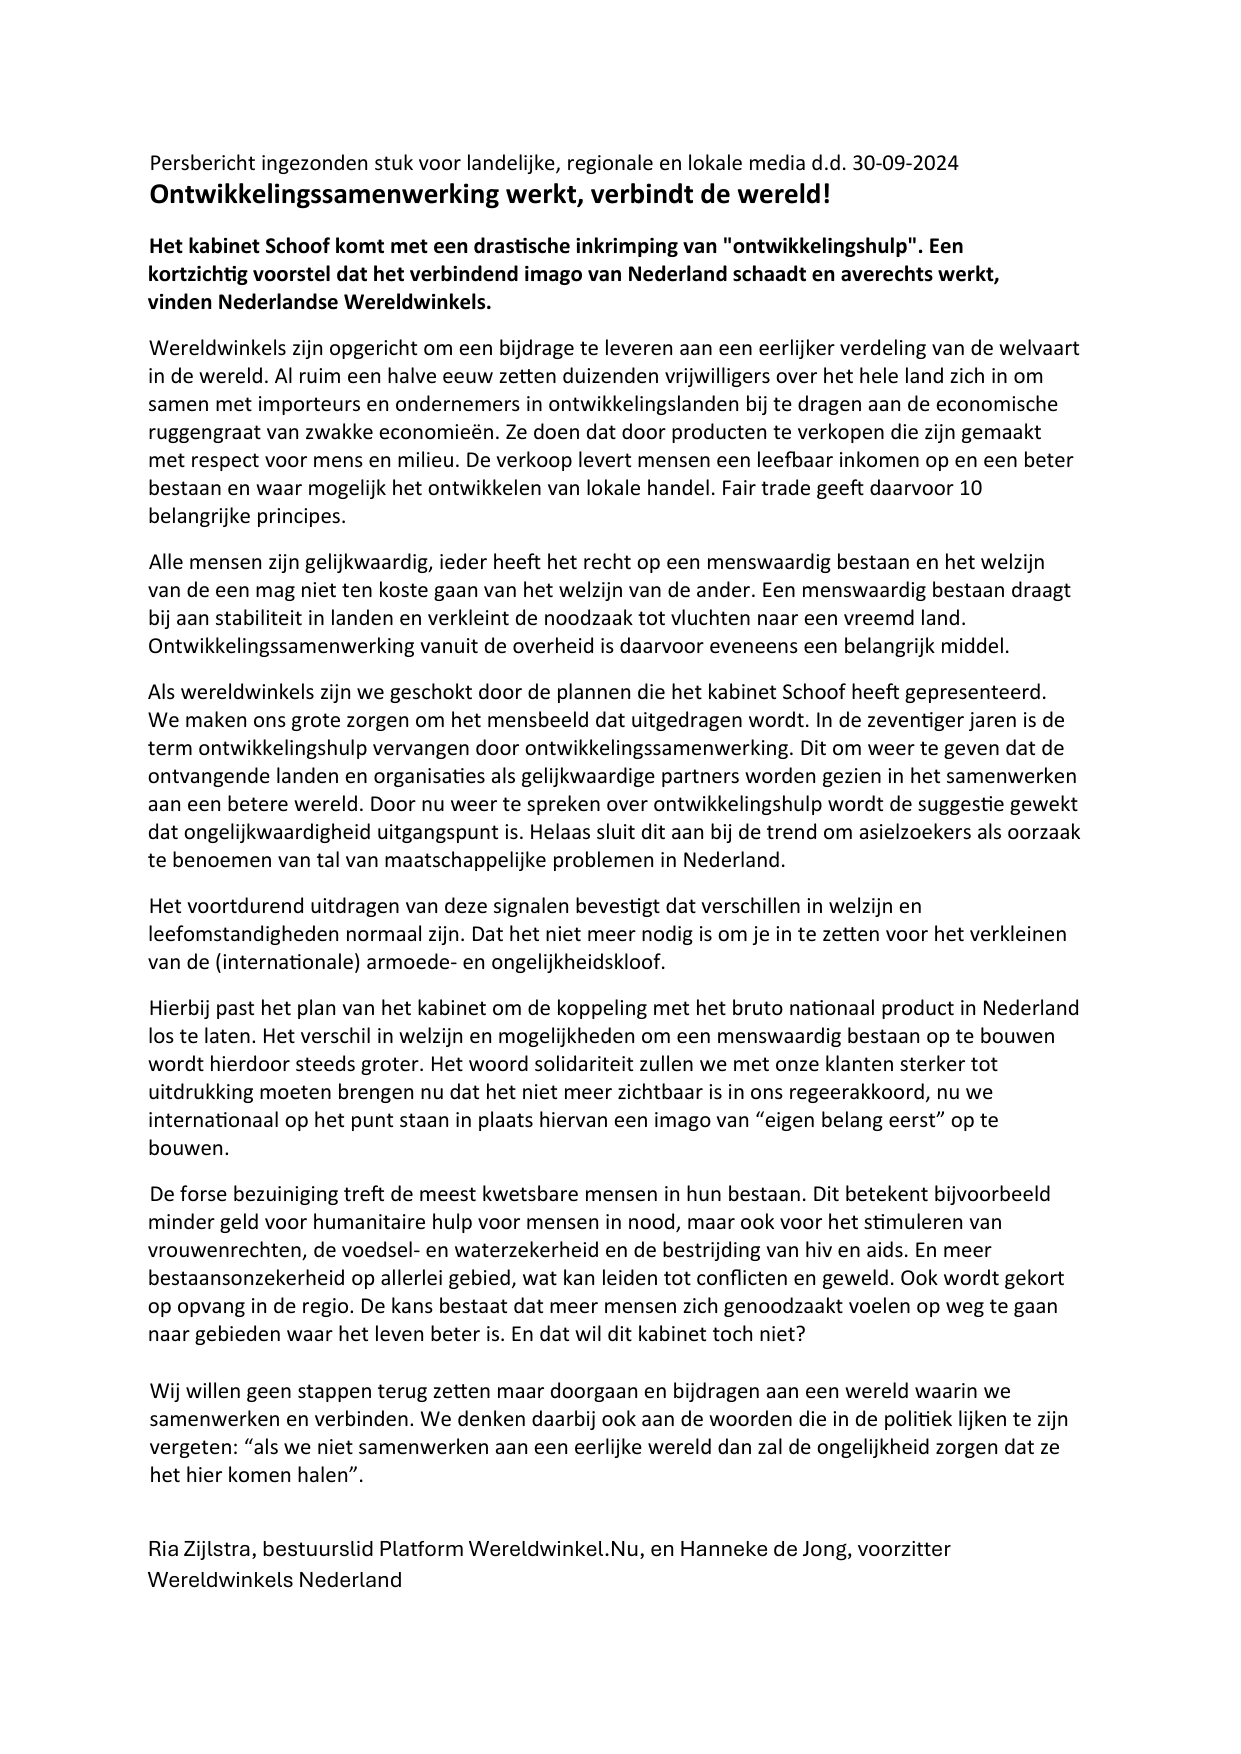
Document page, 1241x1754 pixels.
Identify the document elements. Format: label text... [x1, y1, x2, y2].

text Ria Zijlstra, bestuurslid Platform Wereldwinkel.Nu, en Hanneke de Jong, voorzitter Wereldwinkels Nederland [148, 1535, 1093, 1593]
text Hierbij past het plan van het kabinet om de koppeling met het bruto nationaal product in Nederland los te laten. Het verschil in welzijn en mogelijkheden om een menswaardig bestaan op te bouwen wordt hierdoor steeds groter. Het woord solidariteit zullen we met onze klanten sterker tot uitdrukking moeten brengen nu dat het niet meer zichtbaar is in ons regeerakkoord, nu we internationaal op het punt staan in plaats hiervan een imago van “eigen belang eerst” op te bouwen. [148, 993, 1083, 1162]
text Ontwikkelingssamenwerking werkt, verbindt de wereld! [149, 176, 1093, 211]
text Persbericht ingezonden stuk voor landelijke, regionale en lokale media d.d. 30-09-2024 [149, 148, 1093, 176]
text Alle mensen zijn gelijkwaardig, ieder heeft het recht op een menswaardig bestaan en het welzijn van de een mag niet ten koste gaan van het welzijn van de ander. Een menswaardig bestaan draagt bij aan stabiliteit in landen en verkleint de noodzaak tot vluchten naar een vreemd land. Ontwikkelingssamenwerking vanuit de overheid is daarvoor eveneens een belangrijk middel. [148, 547, 1083, 659]
text Het voortdurend uitdragen van deze signalen bevestigt dat verschillen in welzijn en leefomstandigheden normaal zijn. Dat het niet meer nodig is om je in te zetten voor het verkleinen van de (internationale) armoede- en ongelijkheidskloof. [148, 891, 1083, 976]
text Als wereldwinkels zijn we geschokt door de plannen die het kabinet Schoof heeft gepresenteerd. We maken ons grote zorgen om het mensbeeld dat uitgedragen wordt. In de zeventiger jaren is de term ontwikkelingshulp vervangen door ontwikkelingssamenwerking. Dit om weer te geven dat de ontvangende landen en organisaties als gelijkwaardige partners worden gezien in het samenwerken aan een betere wereld. Door nu weer te spreken over ontwikkelingshulp wordt de suggestie gewekt dat ongelijkwaardigheid uitgangspunt is. Helaas sluit dit aan bij de trend om asielzoekers als oorzaak te benoemen van tal van maatschappelijke problemen in Nederland. [148, 677, 1083, 873]
text Wij willen geen stappen terug zetten maar doorgaan en bijdragen aan een wereld waarin we samenwerken en verbinden. We denken daarbij ook aan de woorden die in de politiek lijken te zijn vergeten: “als we niet samenwerken aan een eerlijke wereld dan zal de ongelijkheid zorgen dat ze het hier komen halen”. [149, 1376, 1093, 1488]
text De forse bezuiniging treft de meest kwetsbare mensen in hun bestaan. Dit betekent bijvoorbeeld minder geld voor humanitaire hulp voor mensen in nood, maar ook voor het stimuleren van vrouwenrechten, de voedsel- en waterzekerheid en de bestrijding van hiv en aids. En meer bestaansonzekerheid op allerlei gebied, wat kan leiden tot conflicten en geweld. Ook wordt gekort op opvang in de regio. De kans bestaat dat meer mensen zich genoodzaakt voelen op weg te gaan naar gebieden waar het leven beter is. En dat wil dit kabinet toch niet? [148, 1179, 1083, 1348]
text Het kabinet Schoof komt met een drastische inkrimping van "ontwikkelingshulp". Een kortzichtig voorstel dat het verbindend imago van Nederland schaadt en averechts werkt, vinden Nederlandse Wereldwinkels. [148, 231, 1067, 315]
text Wereldwinkels zijn opgericht om een bijdrage te leveren aan een eerlijker verdeling van de welvaart in de wereld. Al ruim een halve eeuw zetten duizenden vrijwilligers over het hele land zich in om samen met importeurs en ondernemers in ontwikkelingslanden bij te dragen aan de economische ruggengraat van zwakke economieën. Ze doen dat door producten te verkopen die zijn gemaakt met respect voor mens en milieu. De verkoop levert mensen een leefbaar inkomen op en een beter bestaan en waar mogelijk het ontwikkelen van lokale handel. Fair trade geeft daarvoor 10 belangrijke principes. [148, 333, 1083, 529]
